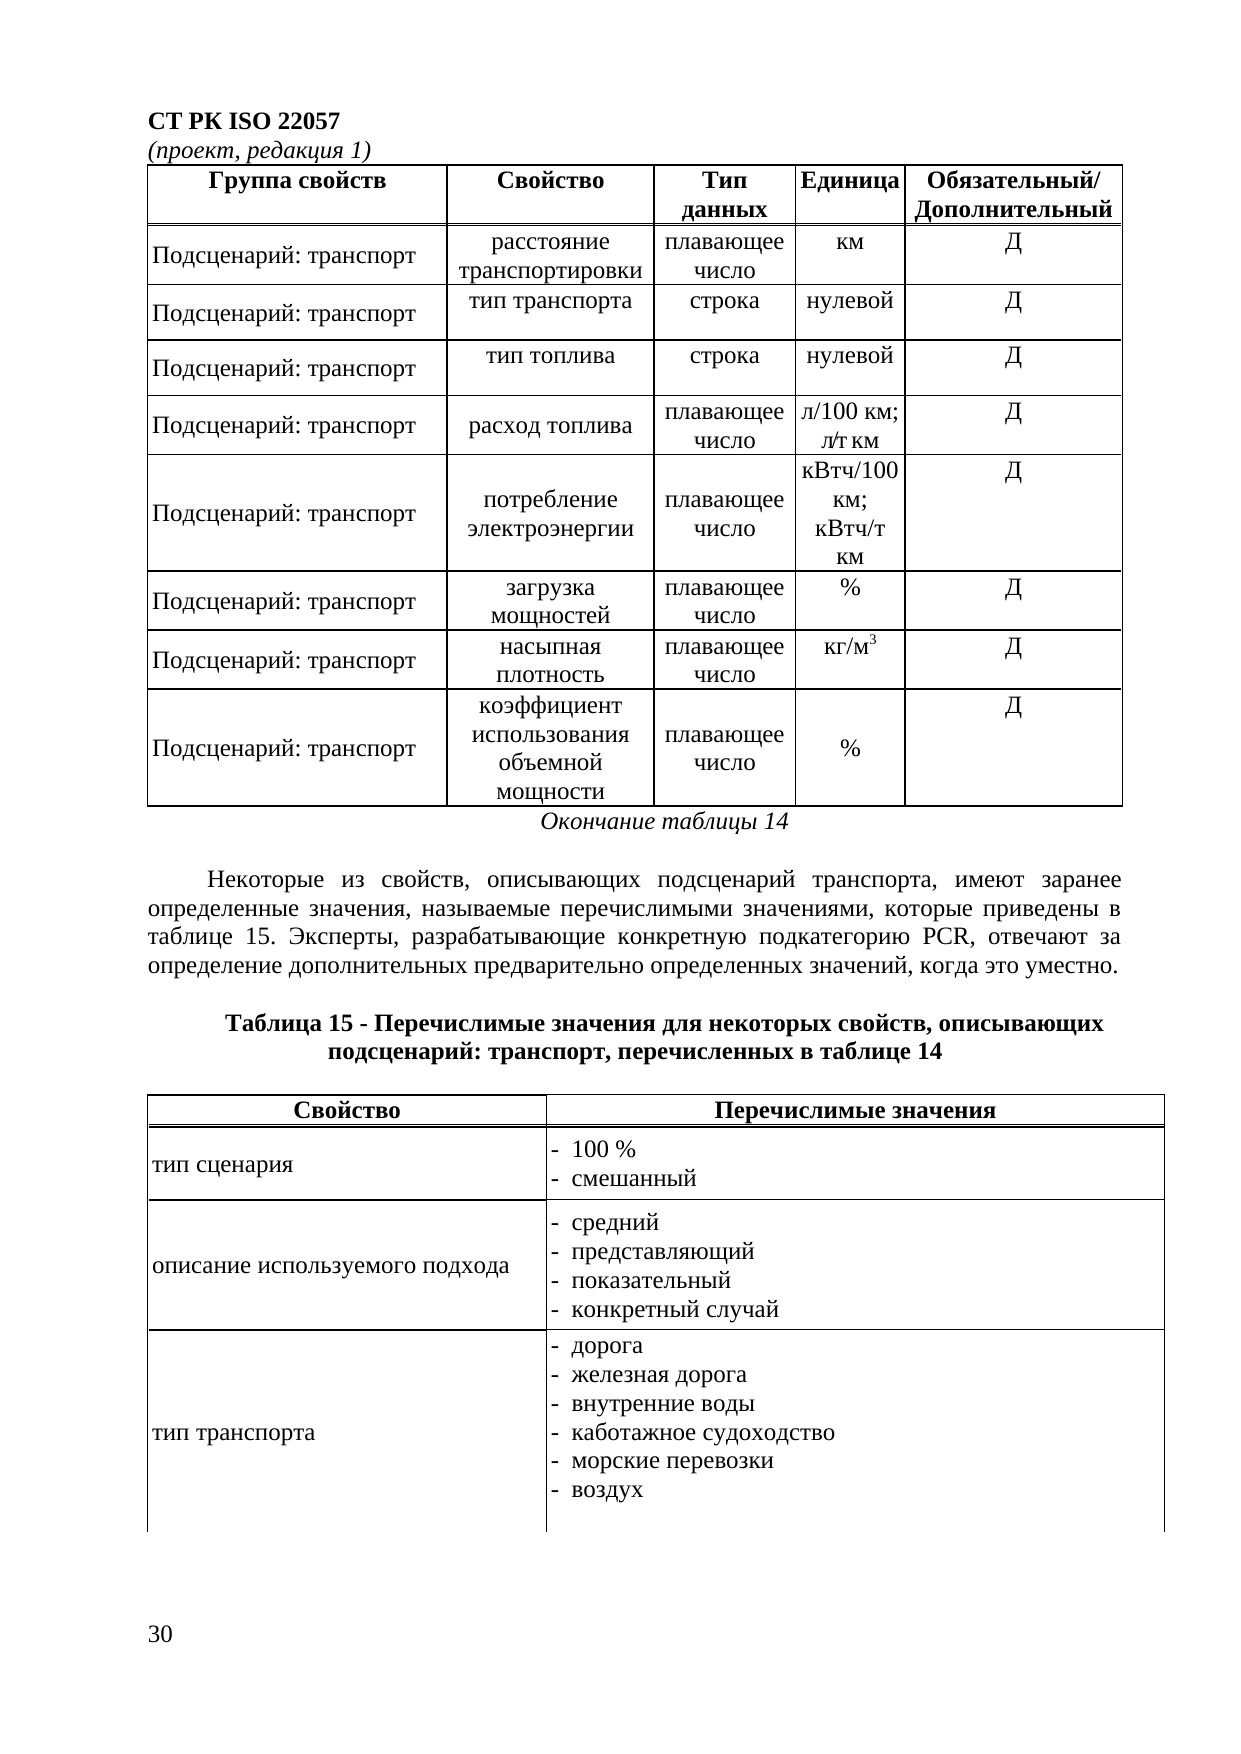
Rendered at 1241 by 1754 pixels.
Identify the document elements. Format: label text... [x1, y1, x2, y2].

table_header Перечислимые значения [547, 1095, 1164, 1124]
table_cell Подсценарий: транспорт [148, 285, 446, 339]
table_cell Д [906, 629, 1122, 688]
table_cell Д [906, 284, 1122, 339]
table_cell плавающее число [655, 631, 795, 688]
table_cell Подсценарий: транспорт [148, 690, 446, 805]
table_cell строка [655, 285, 795, 339]
table_cell описание используемого подхода [148, 1200, 546, 1329]
table_cell Подсценарий: транспорт [148, 226, 446, 283]
table_cell загрузка мощностей [448, 572, 653, 629]
table_cell тип сценария [148, 1127, 546, 1199]
table_cell Подсценарий: транспорт [148, 396, 446, 454]
table_cell Д [906, 395, 1122, 454]
table_cell % [796, 690, 904, 805]
table_cell тип транспорта [448, 285, 653, 339]
table_cell Д [906, 454, 1122, 570]
table_cell Подсценарий: транспорт [148, 341, 446, 394]
table_cell плавающее число [655, 455, 795, 570]
table_cell тип топлива [448, 341, 653, 394]
table_cell расход топлива [448, 396, 653, 454]
table_cell насыпная плотность [448, 631, 653, 688]
table_cell % [796, 572, 904, 629]
table_cell км [796, 226, 904, 283]
table_cell - 100 % - смешанный [547, 1128, 1164, 1199]
table_cell Подсценарий: транспорт [148, 572, 446, 629]
text Таблица 15 - Перечислимые значения для некоторых свойств, описывающих подсценарий: транспорт, перечисленных в таблице 14 [148, 1008, 1122, 1065]
table_header Свойство [148, 1096, 546, 1124]
table_cell - дорога - железная дорога - внутренние воды - каботажное судоходство - морские перевозки - воздух [547, 1330, 1164, 1532]
table_cell л/100 км; л/т км [796, 396, 904, 454]
table_cell Д [906, 223, 1122, 283]
table_cell кВтч/100 км; кВтч/т км [796, 455, 904, 570]
table_cell расстояние транспортировки [448, 226, 653, 283]
text Некоторые из свойств, описывающих подсценарий транспорта, имеют заранее определенные значения, называемые перечислимыми значениями, которые приведены в таблице 15. Эксперты, разрабатывающие конкретную подкатегорию PCR, отвечают за определение дополнительных предварительно определенных значений, когда это уместно. [148, 864, 1122, 979]
table_cell строка [655, 341, 795, 394]
table_cell Д [906, 339, 1122, 394]
table_cell кг/м3 [796, 631, 904, 688]
text Окончание таблицы 14 [148, 807, 1122, 835]
table_cell плавающее число [655, 396, 795, 454]
table_header Тип данных [655, 166, 795, 223]
table_cell Подсценарий: транспорт [148, 455, 446, 570]
table_cell - средний - представляющий - показательный - конкретный случай [547, 1200, 1164, 1329]
table_header Единица [796, 166, 904, 223]
table_header Обязательный/ Дополнительный [906, 166, 1122, 223]
table_header Группа свойств [148, 166, 446, 223]
table_cell плавающее число [655, 226, 795, 283]
table_cell нулевой [796, 285, 904, 339]
table_cell нулевой [796, 341, 904, 394]
table_cell Д [906, 570, 1122, 629]
table_cell коэффициент использования объемной мощности [448, 690, 653, 805]
table_cell плавающее число [655, 572, 795, 629]
table_cell плавающее число [655, 690, 795, 805]
table_cell Д [906, 688, 1122, 805]
table_cell тип транспорта [148, 1330, 546, 1532]
table_header Свойство [448, 166, 653, 223]
table_cell потребление электроэнергии [448, 455, 653, 570]
table_cell Подсценарий: транспорт [148, 631, 446, 688]
